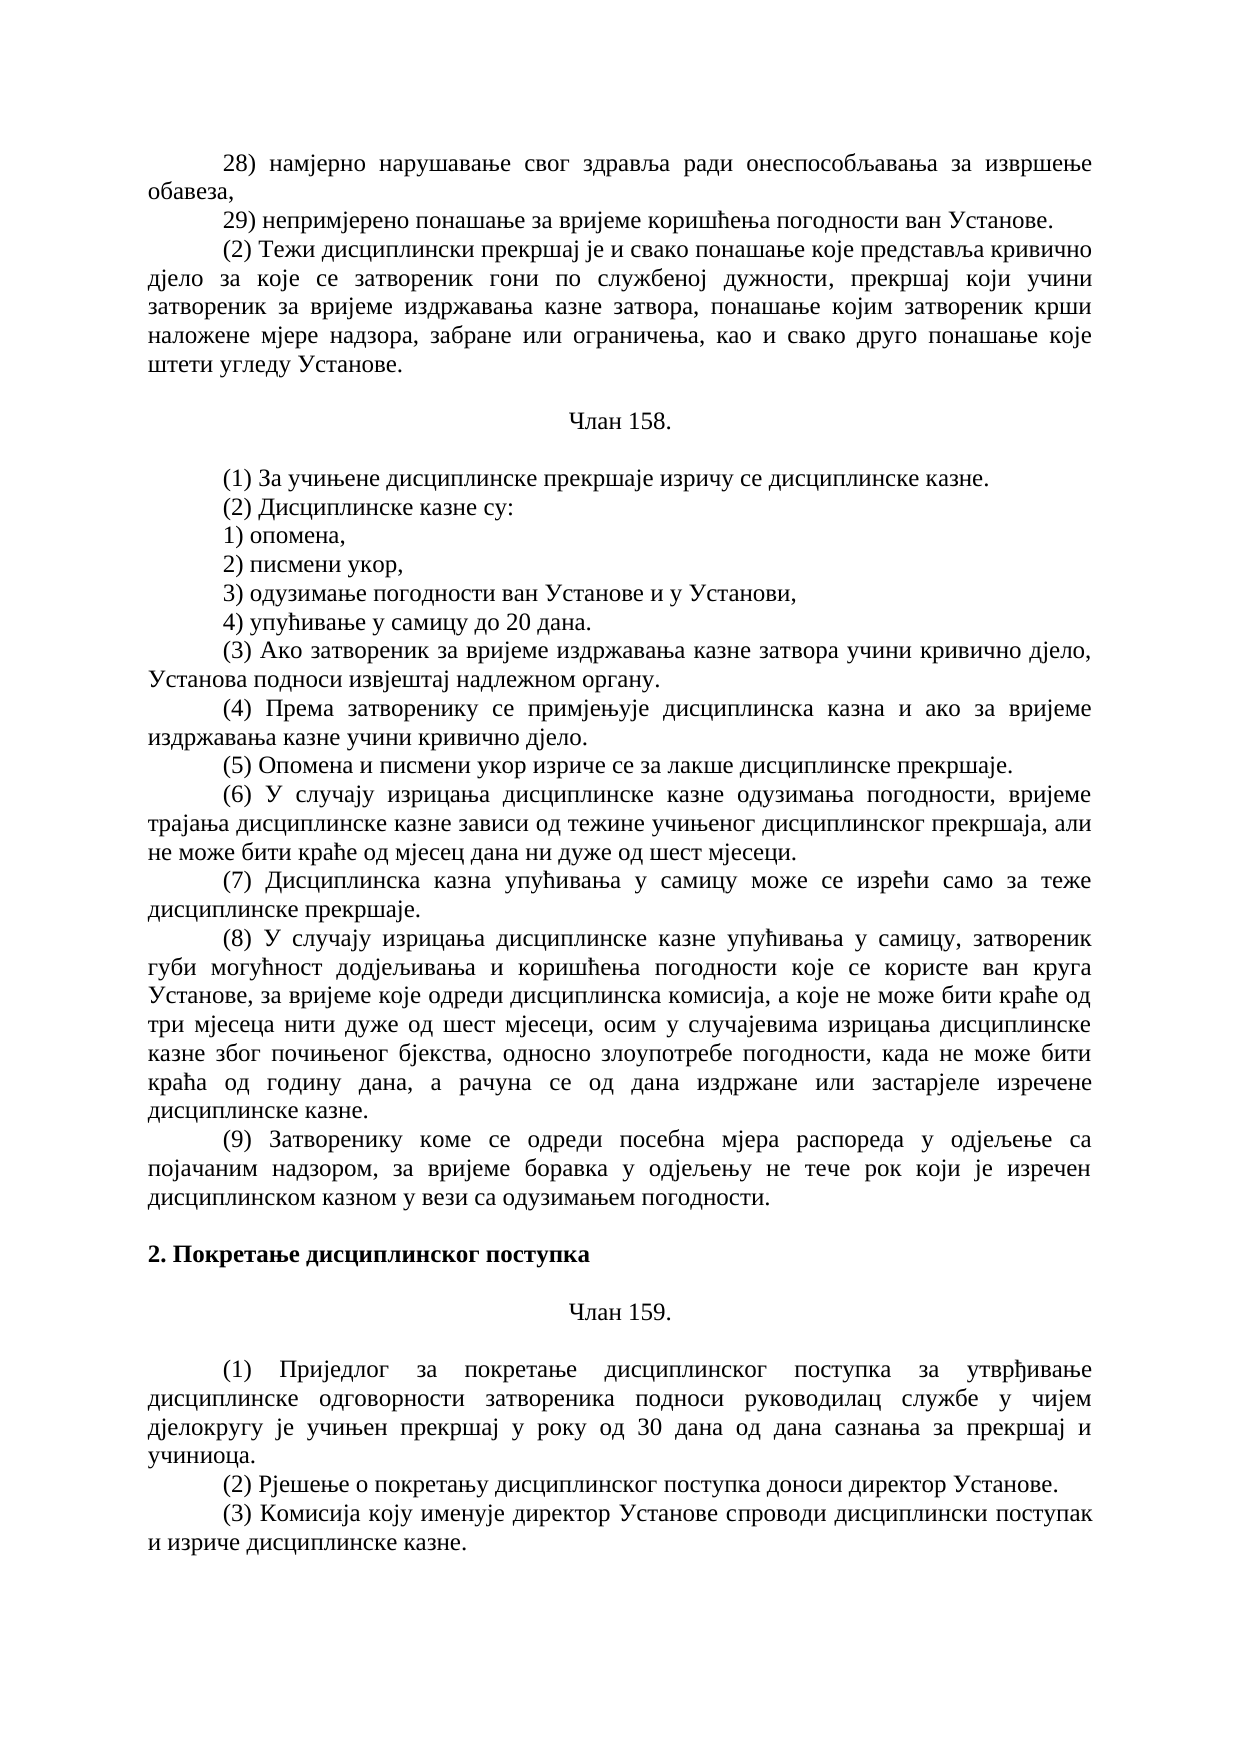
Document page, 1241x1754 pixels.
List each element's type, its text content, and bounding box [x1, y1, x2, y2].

text 1) опомена, [148, 521, 1093, 549]
text 3) одузимање погодности ван Установе и у Установи, [148, 578, 1093, 607]
text (2) Дисциплинске казне су: [148, 492, 1093, 521]
text (2) Рјешење о покретању дисциплинског поступка доноси директор Установе. [148, 1469, 1093, 1498]
text 2. Покретање дисциплинског поступка [148, 1239, 1093, 1268]
text (9) Затворенику коме се одреди посебна мјера распореда у одјељење са појачаним надзором, за вријеме боравка у одјељењу не тече рок који је изречен дисциплинском казном у вези са одузимањем погодности. [148, 1124, 1093, 1211]
text (8) У случају изрицања дисциплинске казне упућивања у самицу, затвореник губи могућност додјељивања и коришћења погодности које се користе ван круга Установе, за вријеме које одреди дисциплинска комисија, а које не може бити краће од три мјесеца нити дуже од шест мјесеци, осим у случајевима изрицања дисциплинске казне због почињеног бјекства, односно злоупотребе погодности, када не може бити краћа од годину дана, а рачуна се од дана издржане или застарјеле изречене дисциплинске казне. [148, 923, 1093, 1124]
text (3) Ако затвореник за вријеме издржавања казне затвора учини кривично дјело, Установа подноси извјештај надлежном органу. [148, 636, 1093, 693]
text (5) Опомена и писмени укор изриче се за лакше дисциплинске прекршаје. [148, 751, 1093, 779]
text (1) За учињене дисциплинске прекршаје изричу се дисциплинске казне. [148, 463, 1093, 492]
text (7) Дисциплинска казна упућивања у самицу може се изрећи само за теже дисциплинске прекршаје. [148, 866, 1093, 923]
text 2) писмени укор, [148, 549, 1093, 578]
text Члан 158. [148, 406, 1093, 435]
text 28) намјерно нарушавање свог здравља ради онеспособљавања за извршење обавеза, [148, 148, 1093, 205]
text (3) Комисија коју именује директор Установе спроводи дисциплински поступак и изриче дисциплинске казне. [148, 1498, 1093, 1556]
text 4) упућивање у самицу до 20 дана. [148, 607, 1093, 636]
text 29) непримјерено понашање за вријеме коришћења погодности ван Установе. [148, 205, 1093, 234]
text (6) У случају изрицања дисциплинске казне одузимања погодности, вријеме трајања дисциплинске казне зависи од тежине учињеног дисциплинског прекршаја, али не може бити краће од мјесец дана ни дуже од шест мјесеци. [148, 779, 1093, 866]
text (2) Тежи дисциплински прекршај је и свако понашање које представља кривично дјело за које се затвореник гони по службеној дужности, прекршај који учини затвореник за вријеме издржавања казне затвора, понашање којим затвореник крши наложене мјере надзора, забране или ограничења, као и свако друго понашање које штети угледу Установе. [148, 234, 1093, 378]
text (4) Према затворенику се примјењује дисциплинска казна и ако за вријеме издржавања казне учини кривично дјело. [148, 693, 1093, 751]
text (1) Приједлог за покретање дисциплинског поступка за утврђивање дисциплинске одговорности затвореника подноси руководилац службе у чијем дјелокругу је учињен прекршај у року од 30 дана од дана сазнања за прекршај и учиниоца. [148, 1354, 1093, 1469]
text Члан 159. [148, 1297, 1093, 1326]
